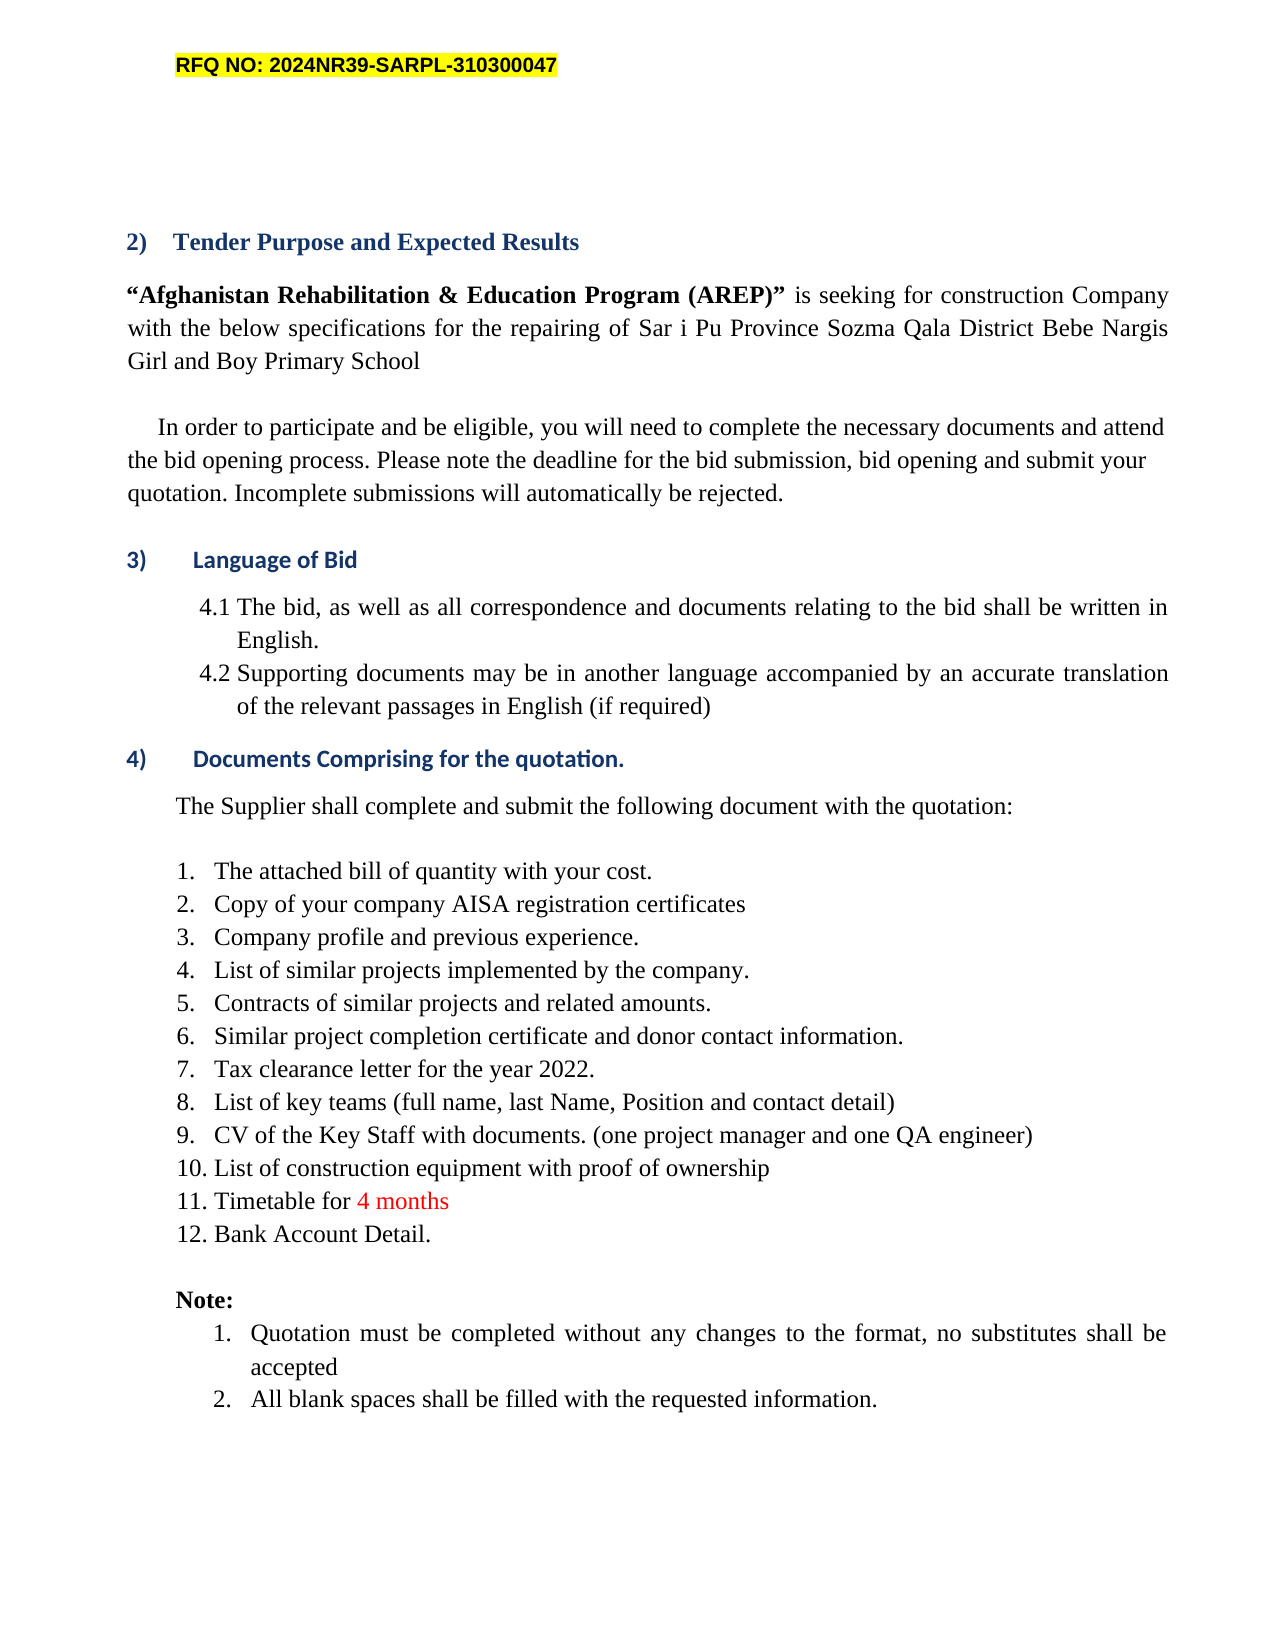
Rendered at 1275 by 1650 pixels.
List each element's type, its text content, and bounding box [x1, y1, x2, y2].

text The Supplier shall complete and submit the following document with the quotation: [175, 791, 1169, 820]
list Company profile and previous experience. [176, 922, 1168, 951]
list Contracts of similar projects and related amounts. [176, 988, 1168, 1017]
list The bid, as well as all correspondence and documents relating to the bid shall be written in English. [199, 592, 1170, 653]
list List of key teams (full name, last Name, Position and contact detail) [176, 1087, 1168, 1116]
list Quotation must be completed without any changes to the format, no substitutes shall be accepted [213, 1318, 1168, 1380]
list Timetable for 4 months [176, 1186, 1168, 1215]
subtitle Language of Bid [126, 544, 1168, 574]
list Tax clearance letter for the year 2022. [176, 1054, 1168, 1083]
list List of construction equipment with proof of ownership [176, 1153, 1168, 1182]
text In order to participate and be eligible, you will need to complete the necessary documents and attend the bid opening process. Please note the deadline for the bid submission, bid opening and submit your quotation. Incomplete submissions will automatically be rejected. [126, 412, 1169, 507]
list CV of the Key Staff with documents. (one project manager and one QA engineer) [176, 1120, 1168, 1149]
subtitle Documents Comprising for the quotation. [126, 743, 1168, 774]
list Copy of your company AISA registration certificates [176, 889, 1168, 918]
text Note: [175, 1286, 1168, 1314]
list Similar project completion certificate and donor contact information. [176, 1021, 1168, 1050]
subtitle Tender Purpose and Expected Results [126, 227, 1169, 256]
list Supporting documents may be in another language accompanied by an accurate translation of the relevant passages in English (if required) [199, 658, 1169, 719]
list List of similar projects implemented by the company. [176, 955, 1168, 984]
text “Afghanistan Rehabilitation & Education Program (AREP)” is seeking for construction Company with the below specifications for the repairing of Sar i Pu Province Sozma Qala District Bebe Nargis Girl and Boy Primary School [126, 280, 1169, 374]
list Bank Account Detail. [176, 1219, 1168, 1248]
list The attached bill of quantity with your cost. [176, 856, 1168, 885]
list All blank spaces shall be filled with the requested information. [213, 1384, 1168, 1413]
